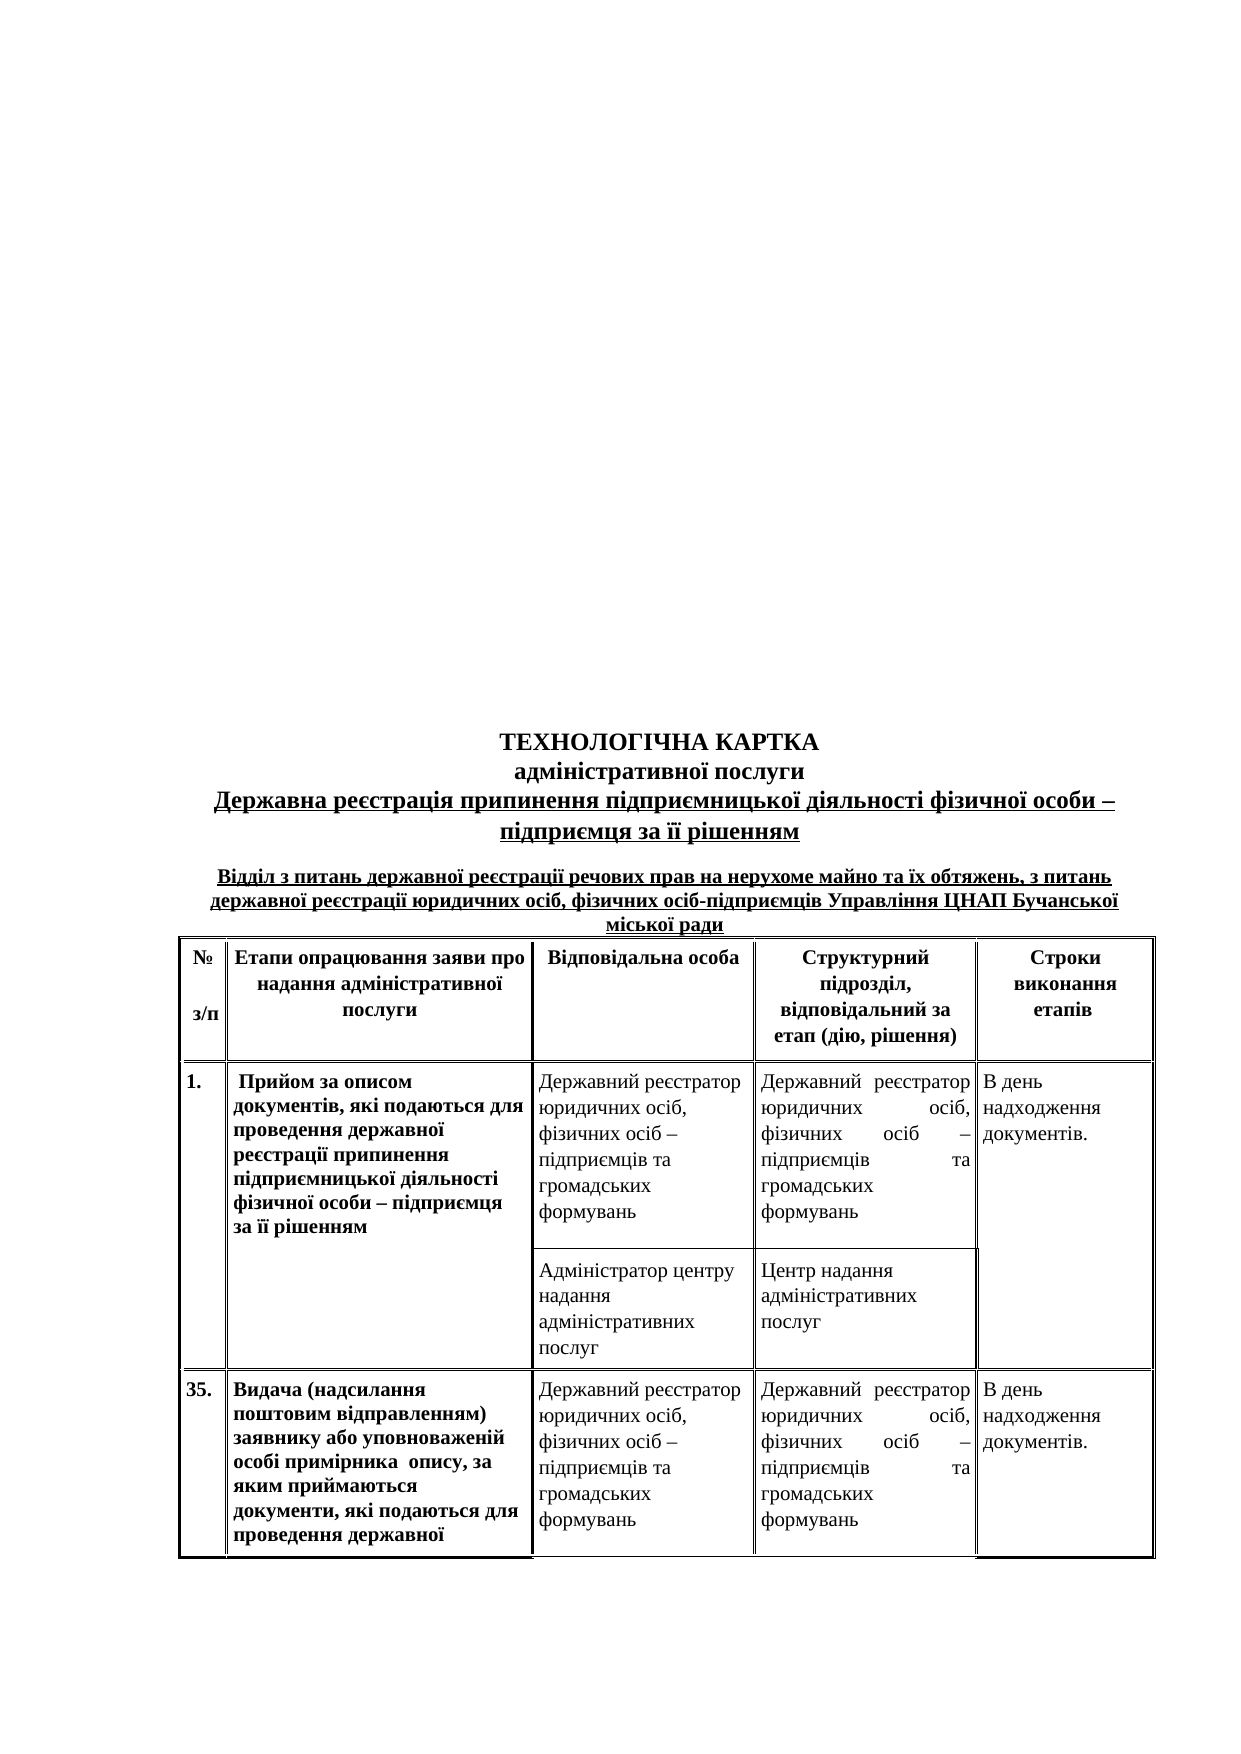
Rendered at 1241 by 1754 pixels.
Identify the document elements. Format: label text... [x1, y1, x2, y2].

table_cell Державний реєстратор юридичних осіб, фізичних осіб – підприємців та громадських формувань [532, 1371, 754, 1556]
table_header Структурний підрозділ, відповідальний за етап (дію, рішення) [755, 939, 977, 1060]
table_cell Державний реєстратор юридичних осіб, фізичних осіб – підприємців та громадських формувань [534, 1063, 753, 1248]
table_cell Центр надання адміністративних послуг [756, 1249, 975, 1368]
table_cell [180, 1368, 227, 1556]
text Відділ з питань державної реєстрації речових прав на нерухоме майно та їх обтяжень, з питань державної реєстрації юридичних осіб, фізичних осіб-підприємців Управління ЦНАП Бучанської міської ради [177, 864, 1152, 936]
table_header Етапи опрацювання заяви про надання адміністративної послуги [227, 939, 532, 1060]
table_cell Прийом за описом документів, які подаються для проведення державної реєстрації припинення підприємницької діяльності фізичної особи – підприємця за її рішенням [228, 1063, 531, 1368]
text ТЕХНОЛОГІЧНА КАРТКА [354, 727, 964, 756]
text Державна реєстрація припинення підприємницької діяльності фізичної особи – підприємця за її рішенням [148, 785, 1152, 845]
table_cell Адміністратор центру надання адміністративних послуг [534, 1249, 753, 1368]
table_cell Державний реєстратор юридичних осіб, фізичних осіб – підприємців та громадських формувань [756, 1063, 975, 1248]
table_header Строки виконання етапів [977, 939, 1152, 1060]
table_header № з/п [181, 939, 227, 1060]
table_cell В день надходження документів. [977, 1060, 1154, 1368]
table_cell 1. [180, 1060, 227, 1368]
text адміністративної послуги [354, 756, 964, 785]
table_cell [227, 1371, 532, 1556]
table_cell Державний реєстратор юридичних осіб, фізичних осіб – підприємців та громадських формувань [755, 1371, 977, 1556]
table_header Відповідальна особа [532, 939, 754, 1060]
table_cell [977, 1368, 1154, 1556]
